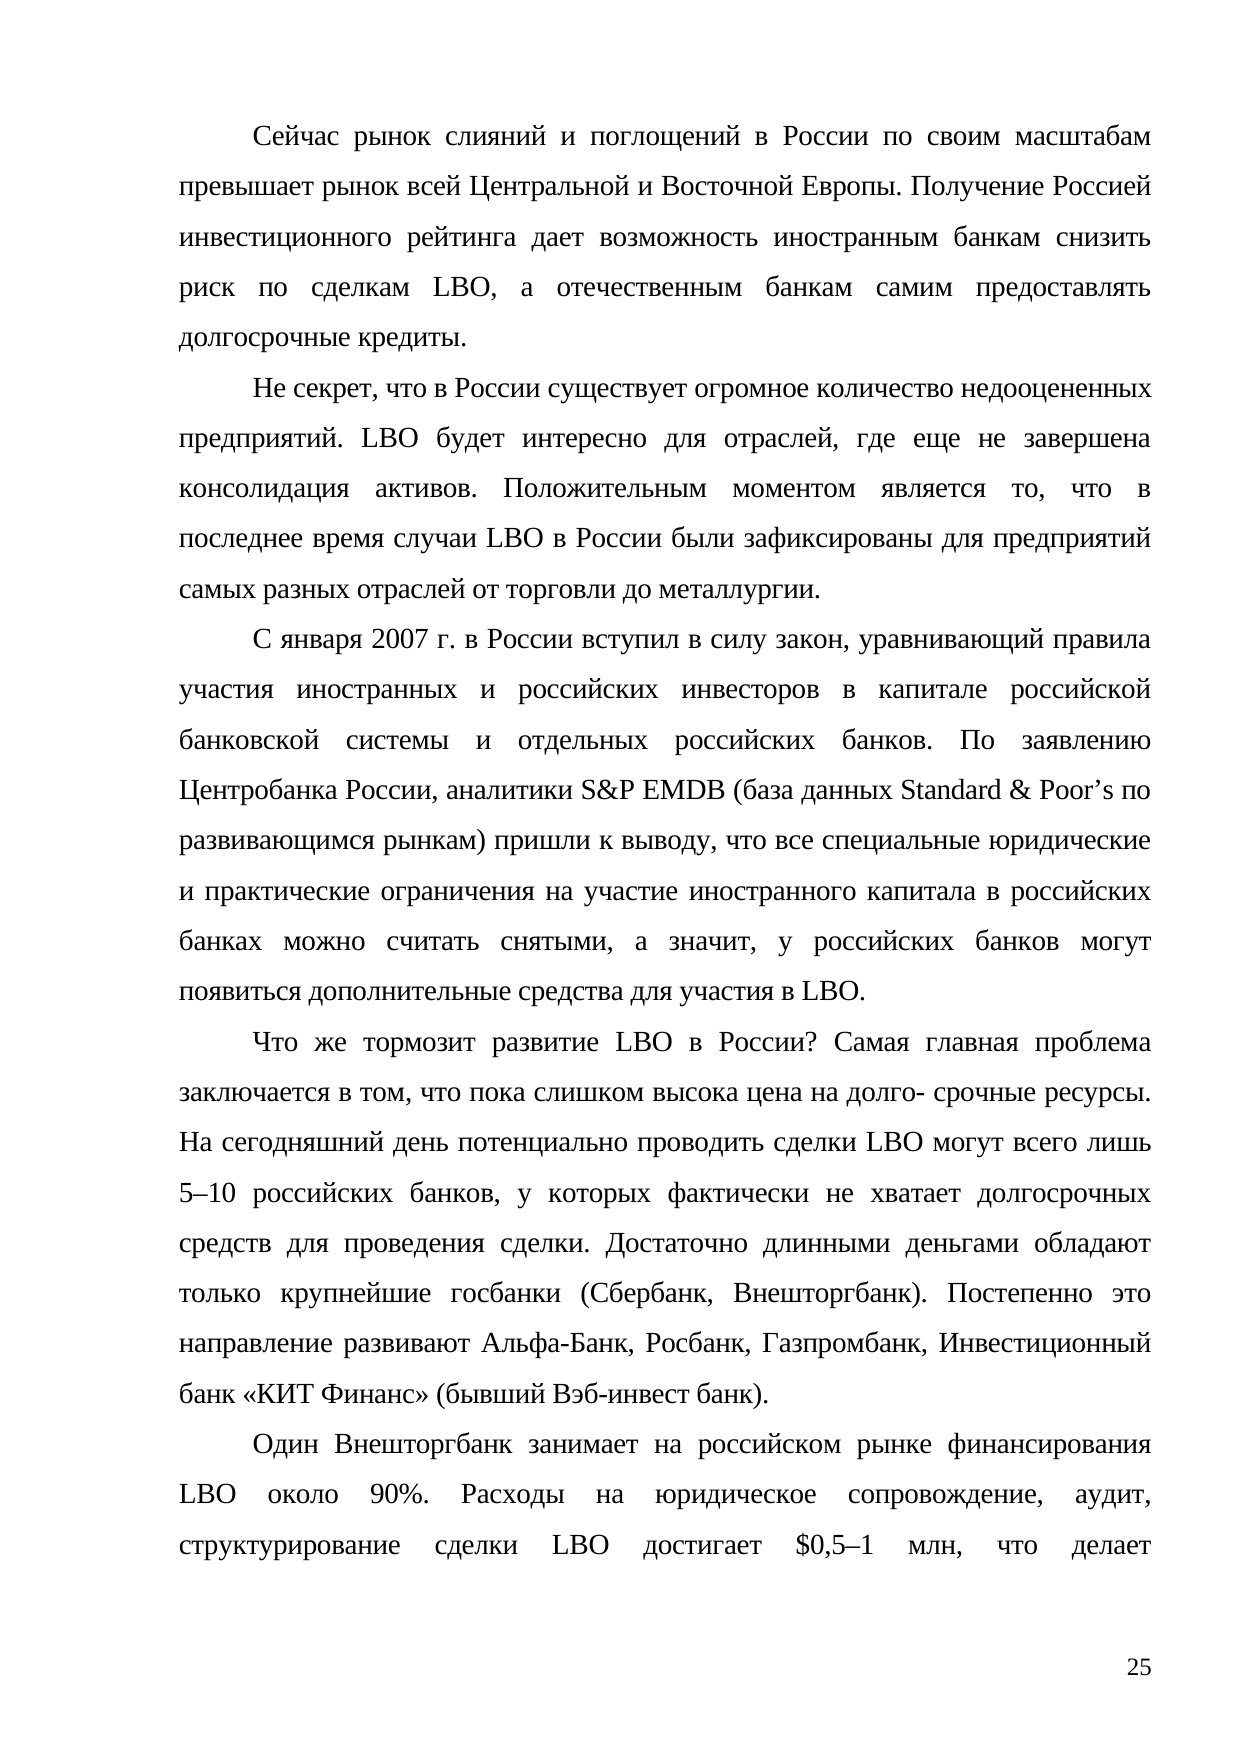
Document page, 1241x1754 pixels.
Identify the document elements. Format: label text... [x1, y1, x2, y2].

text Что же тормозит развитие LBO в России? Самая главная проблема заключается в том, что пока слишком высока цена на долго- срочные ресурсы. На сегодняшний день потенциально проводить сделки LBO могут всего лишь 5–10 российских банков, у которых фактически не хватает долгосрочных средств для проведения сделки. Достаточно длинными деньгами обладают только крупнейшие госбанки (Сбербанк, Внешторгбанк). Постепенно это направление развивают Альфа-Банк, Росбанк, Газпромбанк, Инвестиционный банк «КИТ Финанс» (бывший Вэб-инвест банк). [179, 1024, 1152, 1409]
text Сейчас рынок слияний и поглощений в России по своим масштабам превышает рынок всей Центральной и Восточной Европы. Получение Россией инвестиционного рейтинга дает возможность иностранным банкам снизить риск по сделкам LBO, а отечественным банкам самим предоставлять долгосрочные кредиты. [179, 118, 1152, 353]
text Не секрет, что в России существует огромное количество недооцененных предприятий. LBO будет интересно для отраслей, где еще не завершена консолидация активов. Положительным моментом является то, что в последнее время случаи LBO в России были зафиксированы для предприятий самых разных отраслей от торговли до металлургии. [179, 370, 1152, 604]
text С января . в России вступил в силу закон, уравнивающий правила участия иностранных и российских инвесторов в капитале российской банковской системы и отдельных российских банков. По заявлению Центробанка России, аналитики S&P EMDB (база данных Standard & Poor’s по развивающимся рынкам) пришли к выводу, что все специальные юридические и практические ограничения на участие иностранного капитала в российских банках можно считать снятыми, а значит, у российских банков могут появиться дополнительные средства для участия в LBO. [179, 621, 1152, 1007]
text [179, 1426, 1152, 1560]
